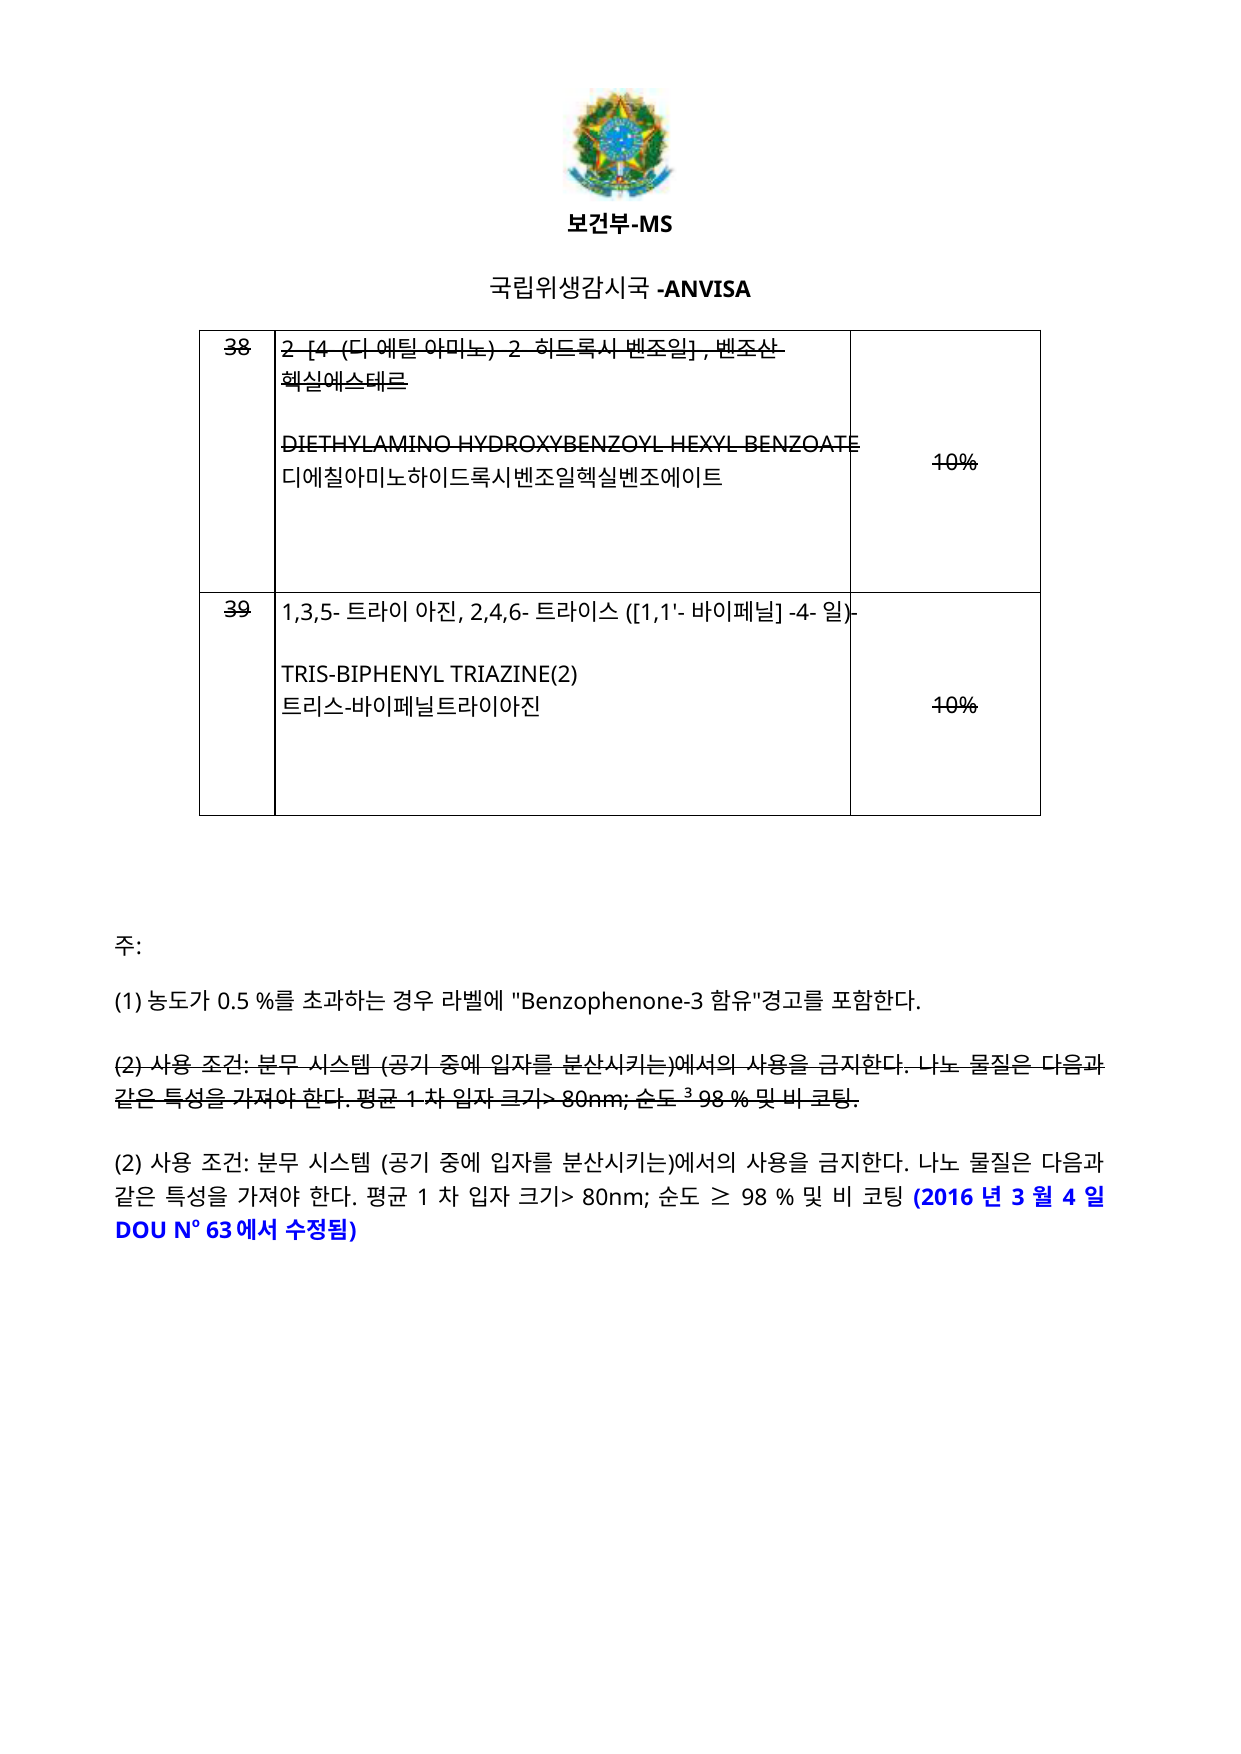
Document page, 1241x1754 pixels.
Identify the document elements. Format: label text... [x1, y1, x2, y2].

text (1) 농도가 0.5 %를 초과하는 경우 라벨에 "Benzophenone-3 함유"경고를 포함한다. [114, 982, 1105, 1016]
table_cell 38 [200, 331, 274, 592]
text (2) 사용 조건: 분무 시스템 (공기 중에 입자를 분산시키는)에서의 사용을 금지한다. 나노 물질은 다음과 같은 특성을 가져야 한다. 평균 1 차 입자 크기> 80nm; 순도 ³ 98 % 및 비 코팅. [114, 1068, 1105, 1114]
table_cell 1,3,5- 트라이 아진, 2,4,6- 트라이스 ([1,1'- 바이페닐] -4- 일)- TRIS-BIPHENYL TRIAZINE(2) 트리스-바이페닐트라이아진 [276, 593, 850, 815]
table_cell 10% [851, 593, 1040, 815]
table_cell 2- [4- (디 에틸 아미노) -2- 히드록시 벤조일]-, 벤조산 헥실에스테르 DIETHYLAMINO HYDROXYBENZOYL HEXYL BENZOATE 디에칠아미노하이드록시벤조일헥실벤조에이트 [276, 331, 850, 592]
text (2) 사용 조건: 분무 시스템 (공기 중에 입자를 분산시키는)에서의 사용을 금지한다. 나노 물질은 다음과 같은 특성을 가져야 한다. 평균 1 차 입자 크기> 80nm; 순도 ³ 98 % 및 비 코팅. [114, 1047, 1105, 1067]
table_cell 10% [851, 331, 1040, 592]
picture [557, 88, 683, 206]
table_cell 39 [200, 593, 274, 815]
text 주: [114, 927, 1128, 961]
text (2) 사용 조건: 분무 시스템 (공기 중에 입자를 분산시키는)에서의 사용을 금지한다. 나노 물질은 다음과 같은 특성을 가져야 한다. 평균 1 차 입자 크기> 80nm; 순도 ≥ 98 % 및 비 코팅 (2016 년 3 월 4 일 DOU No 63에서 수정됨) [114, 1145, 1105, 1245]
